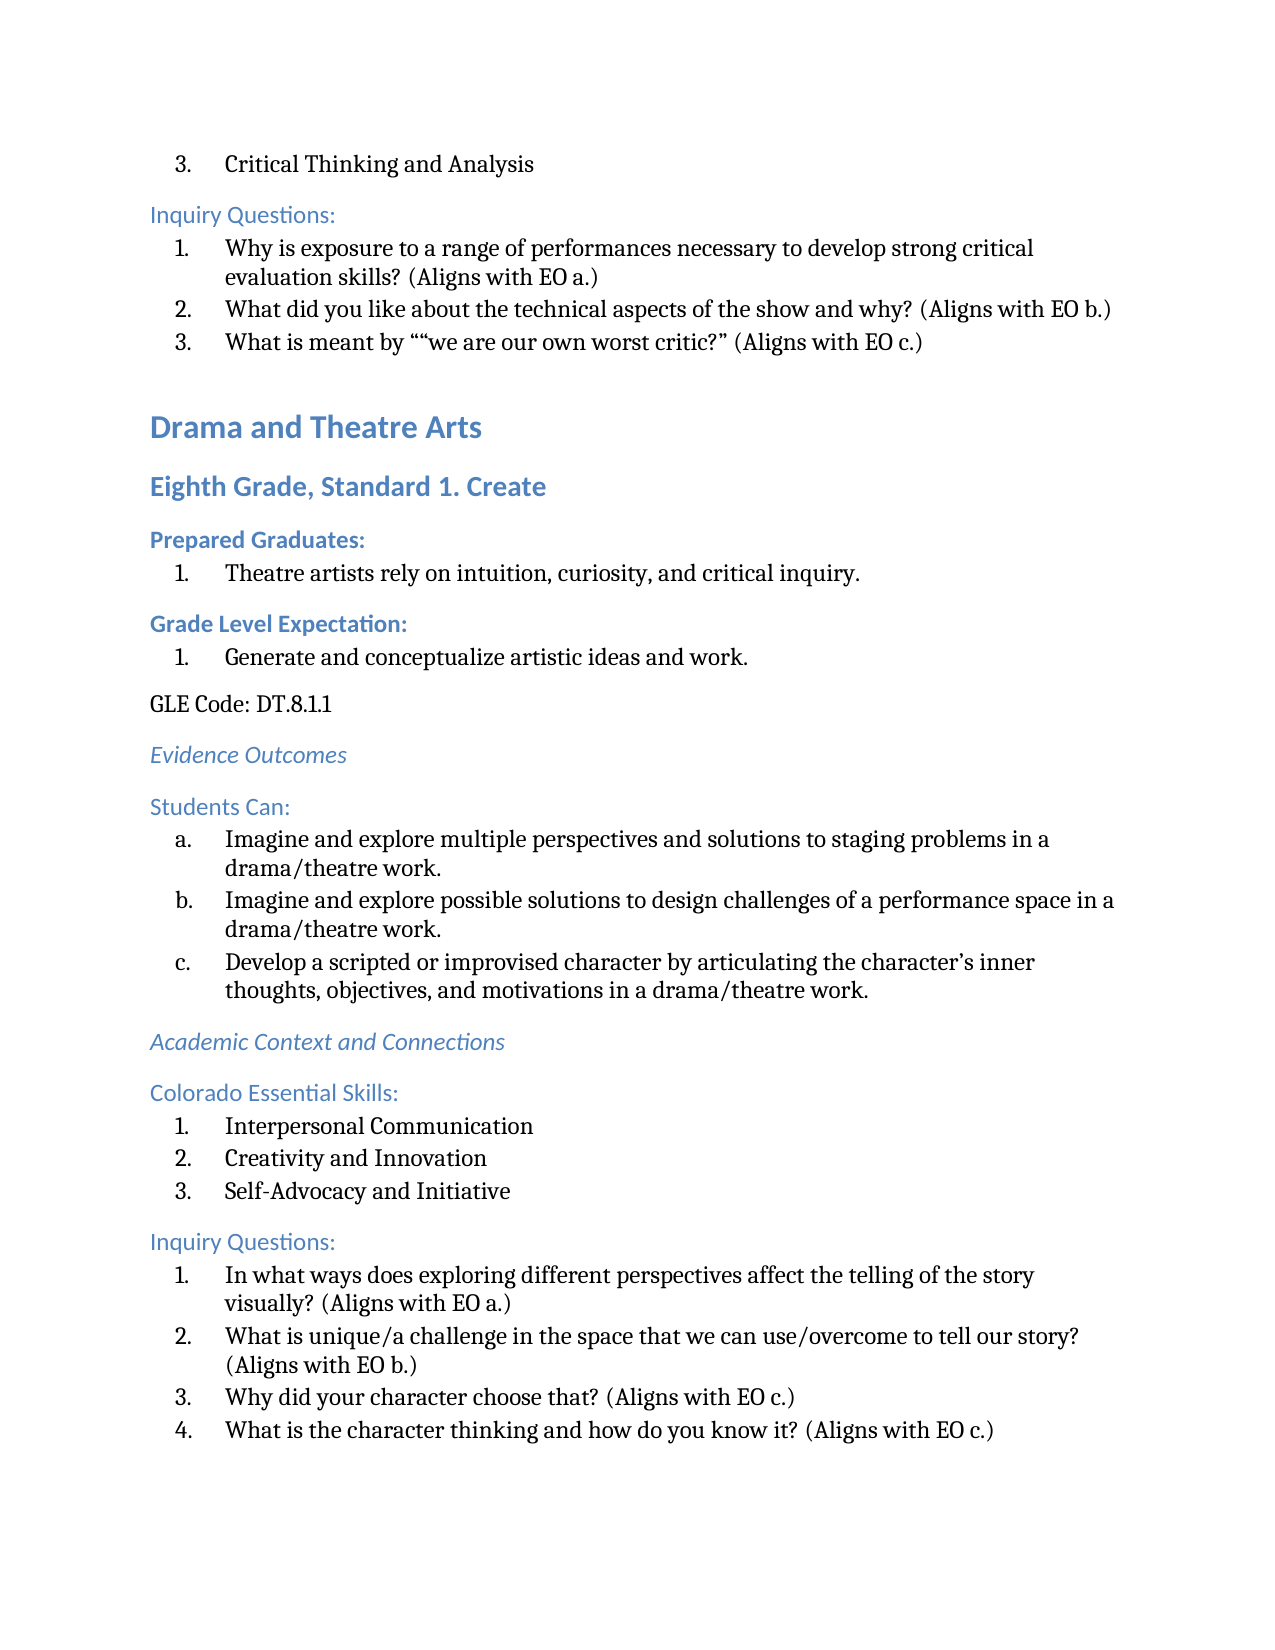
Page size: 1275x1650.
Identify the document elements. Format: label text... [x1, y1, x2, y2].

list What is the character thinking and how do you know it? (Aligns with EO c.) [175, 1416, 1125, 1444]
subtitle Inquiry Questions: [150, 1226, 1125, 1257]
list Imagine and explore multiple perspectives and solutions to staging problems in a drama/theatre work. [175, 825, 1125, 883]
list What is meant by ““we are our own worst critic?” (Aligns with EO c.) [175, 328, 1125, 356]
list Why did your character choose that? (Aligns with EO c.) [175, 1383, 1125, 1412]
list Creativity and Innovation [175, 1144, 1125, 1173]
subtitle Eighth Grade, Standard 1. Create [150, 468, 1125, 503]
subtitle Drama and Theatre Arts [150, 406, 1125, 447]
list Self-Advocacy and Initiative [175, 1177, 1125, 1205]
text GLE Code: DT.8.1.1 [150, 690, 1125, 719]
subtitle Students Can: [150, 791, 1125, 821]
list Why is exposure to a range of performances necessary to develop strong critical evaluation skills? (Aligns with EO a.) [175, 234, 1125, 291]
subtitle Academic Context and Connections [150, 1026, 1125, 1057]
list In what ways does exploring different perspectives affect the telling of the story visually? (Aligns with EO a.) [175, 1261, 1125, 1318]
list What did you like about the technical aspects of the show and why? (Aligns with EO b.) [175, 295, 1125, 324]
list Critical Thinking and Analysis [175, 150, 1125, 179]
list Develop a scripted or improvised character by articulating the character’s inner thoughts, objectives, and motivations in a drama/theatre work. [175, 948, 1125, 1005]
list Interpersonal Communication [175, 1112, 1125, 1140]
list Imagine and explore possible solutions to design challenges of a performance space in a drama/theatre work. [175, 886, 1125, 944]
list Theatre artists rely on intuition, curiosity, and critical inquiry. [175, 559, 1125, 587]
subtitle Prepared Graduates: [150, 524, 1125, 555]
subtitle Grade Level Expectation: [150, 608, 1125, 639]
subtitle Evidence Outcomes [150, 739, 1125, 770]
list Generate and conceptualize artistic ideas and work. [175, 642, 1125, 671]
list What is unique/a challenge in the space that we can use/overcome to tell our story? (Aligns with EO b.) [175, 1322, 1125, 1379]
subtitle Inquiry Questions: [150, 199, 1125, 230]
subtitle Colorado Essential Skills: [150, 1077, 1125, 1108]
